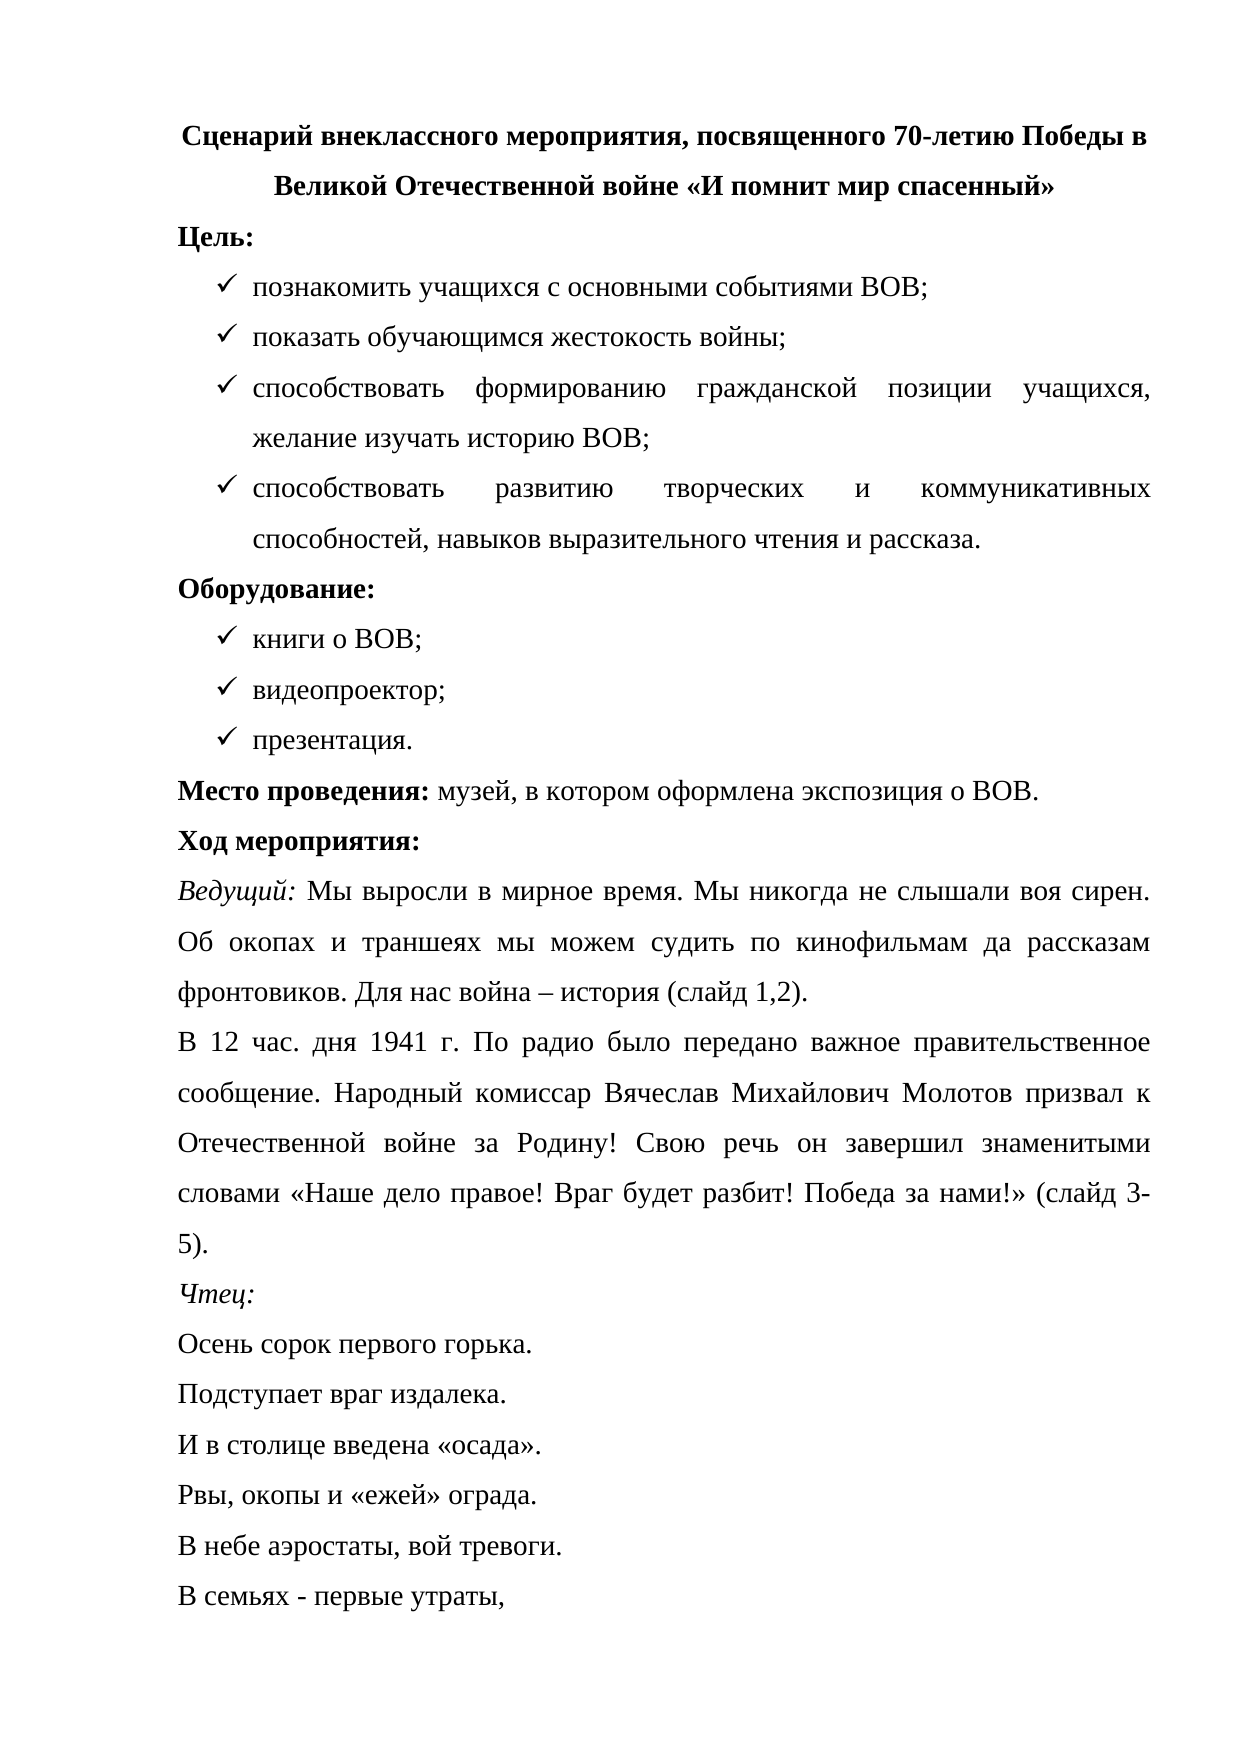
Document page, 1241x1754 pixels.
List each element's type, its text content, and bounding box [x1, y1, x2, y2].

list показать обучающимся жестокость войны; [215, 319, 1152, 353]
list познакомить учащихся с основными событиями ВОВ; [215, 269, 1152, 303]
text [177, 1326, 1152, 1611]
list книги о ВОВ; [215, 622, 1152, 655]
text Чтец: [177, 1276, 1152, 1309]
list видеопроектор; [215, 672, 1152, 706]
text Сценарий внеклассного мероприятия, посвященного 70-летию Победы в Великой Отечественной войне «И помнит мир спасенный» [177, 118, 1152, 202]
text В 12 час. дня 1941 г. По радио было передано важное правительственное сообщение. Народный комиссар Вячеслав Михайлович Молотов призвал к Отечественной войне за Родину! Свою речь он завершил знаменитыми словами «Наше дело правое! Враг будет разбит! Победа за нами!» (слайд 3-5). [177, 1024, 1152, 1259]
text Место проведения: музей, в котором оформлена экспозиция о ВОВ. [177, 773, 1152, 806]
list способствовать развитию творческих и коммуникативных способностей, навыков выразительного чтения и рассказа. [215, 471, 1152, 554]
text Ведущий: Мы выросли в мирное время. Мы никогда не слышали воя сирен. Об окопах и траншеях мы можем судить по кинофильмам да рассказам фронтовиков. Для нас война – история (слайд 1,2). [177, 873, 1152, 1008]
list способствовать формированию гражданской позиции учащихся, желание изучать историю ВОВ; [215, 370, 1152, 454]
text Оборудование: [177, 571, 1152, 605]
list презентация. [215, 722, 1152, 756]
text Ход мероприятия: [177, 823, 1152, 857]
text Цель: [177, 219, 1152, 252]
